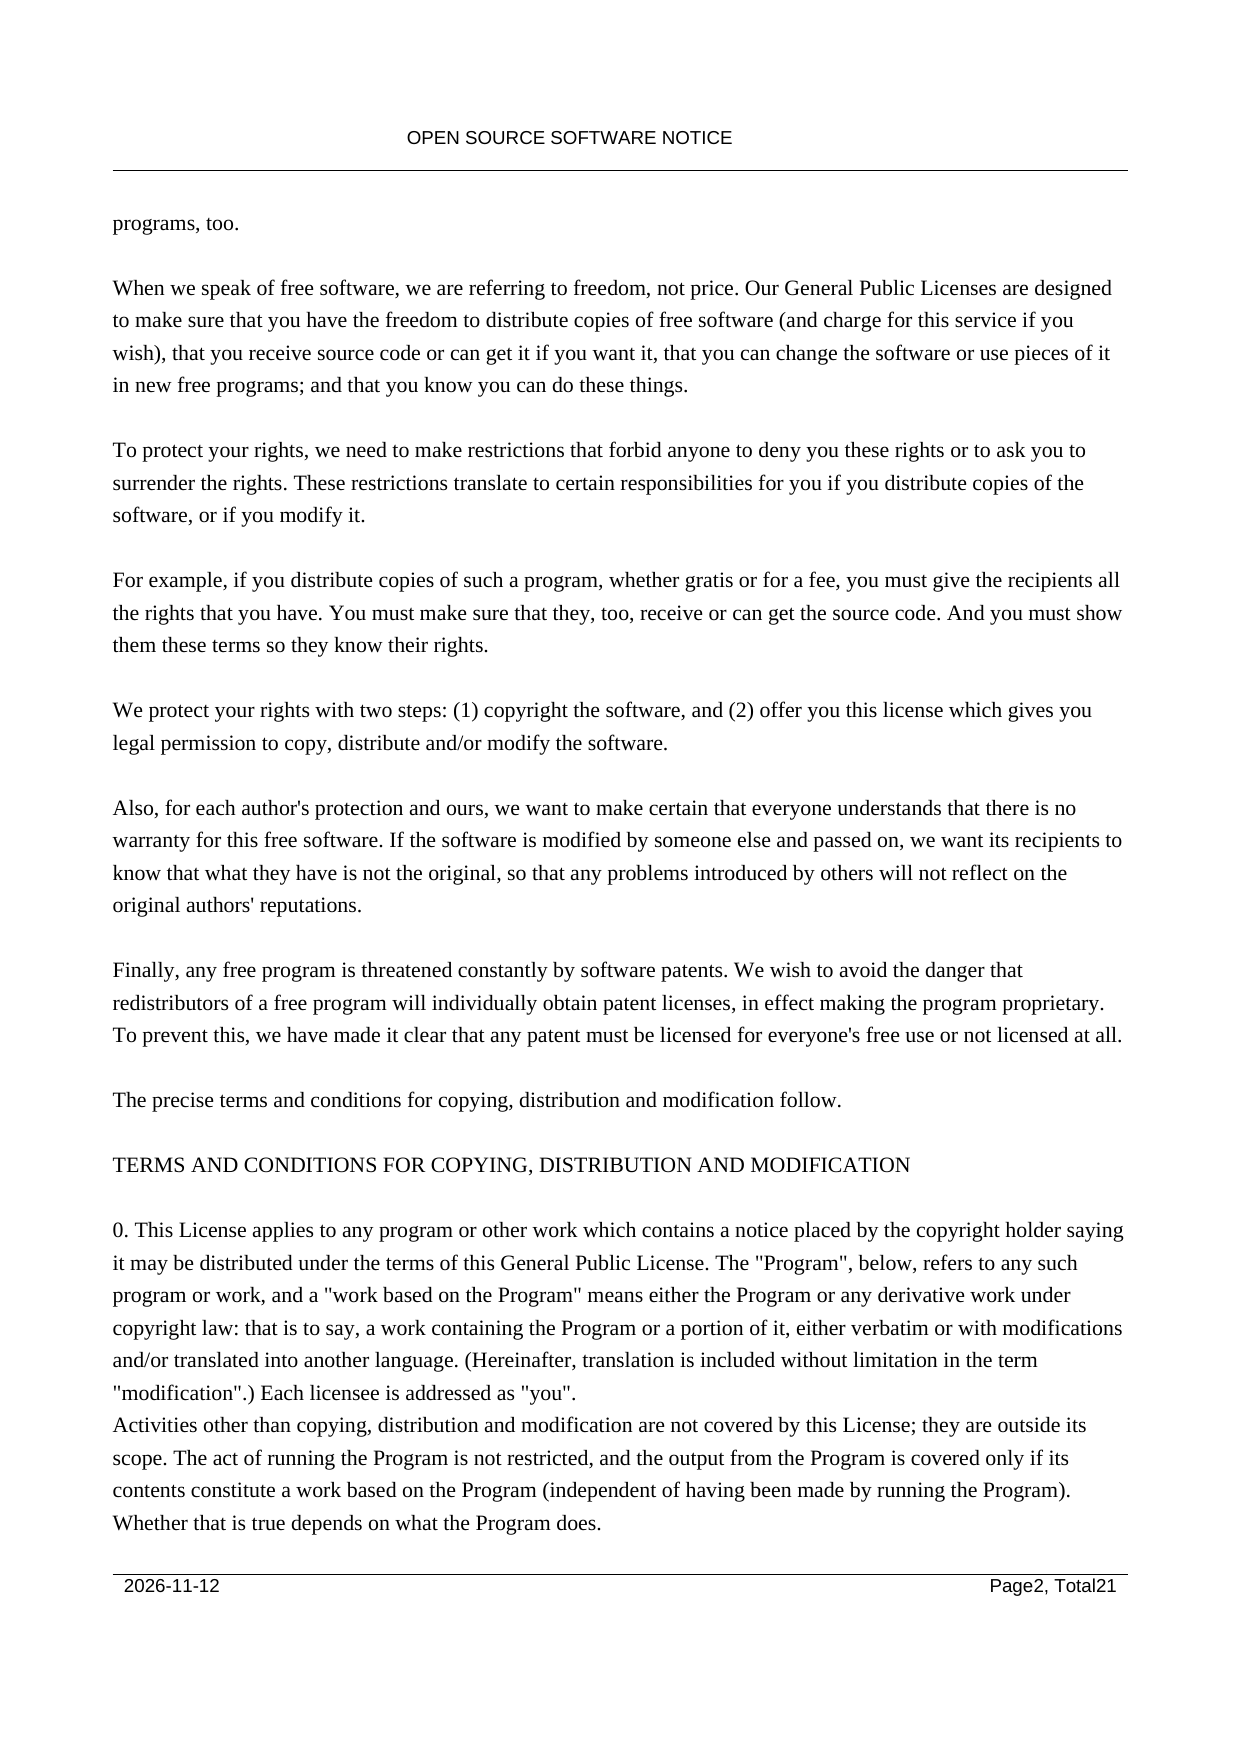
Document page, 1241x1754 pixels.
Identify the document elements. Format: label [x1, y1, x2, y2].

text [112, 206, 1128, 1539]
